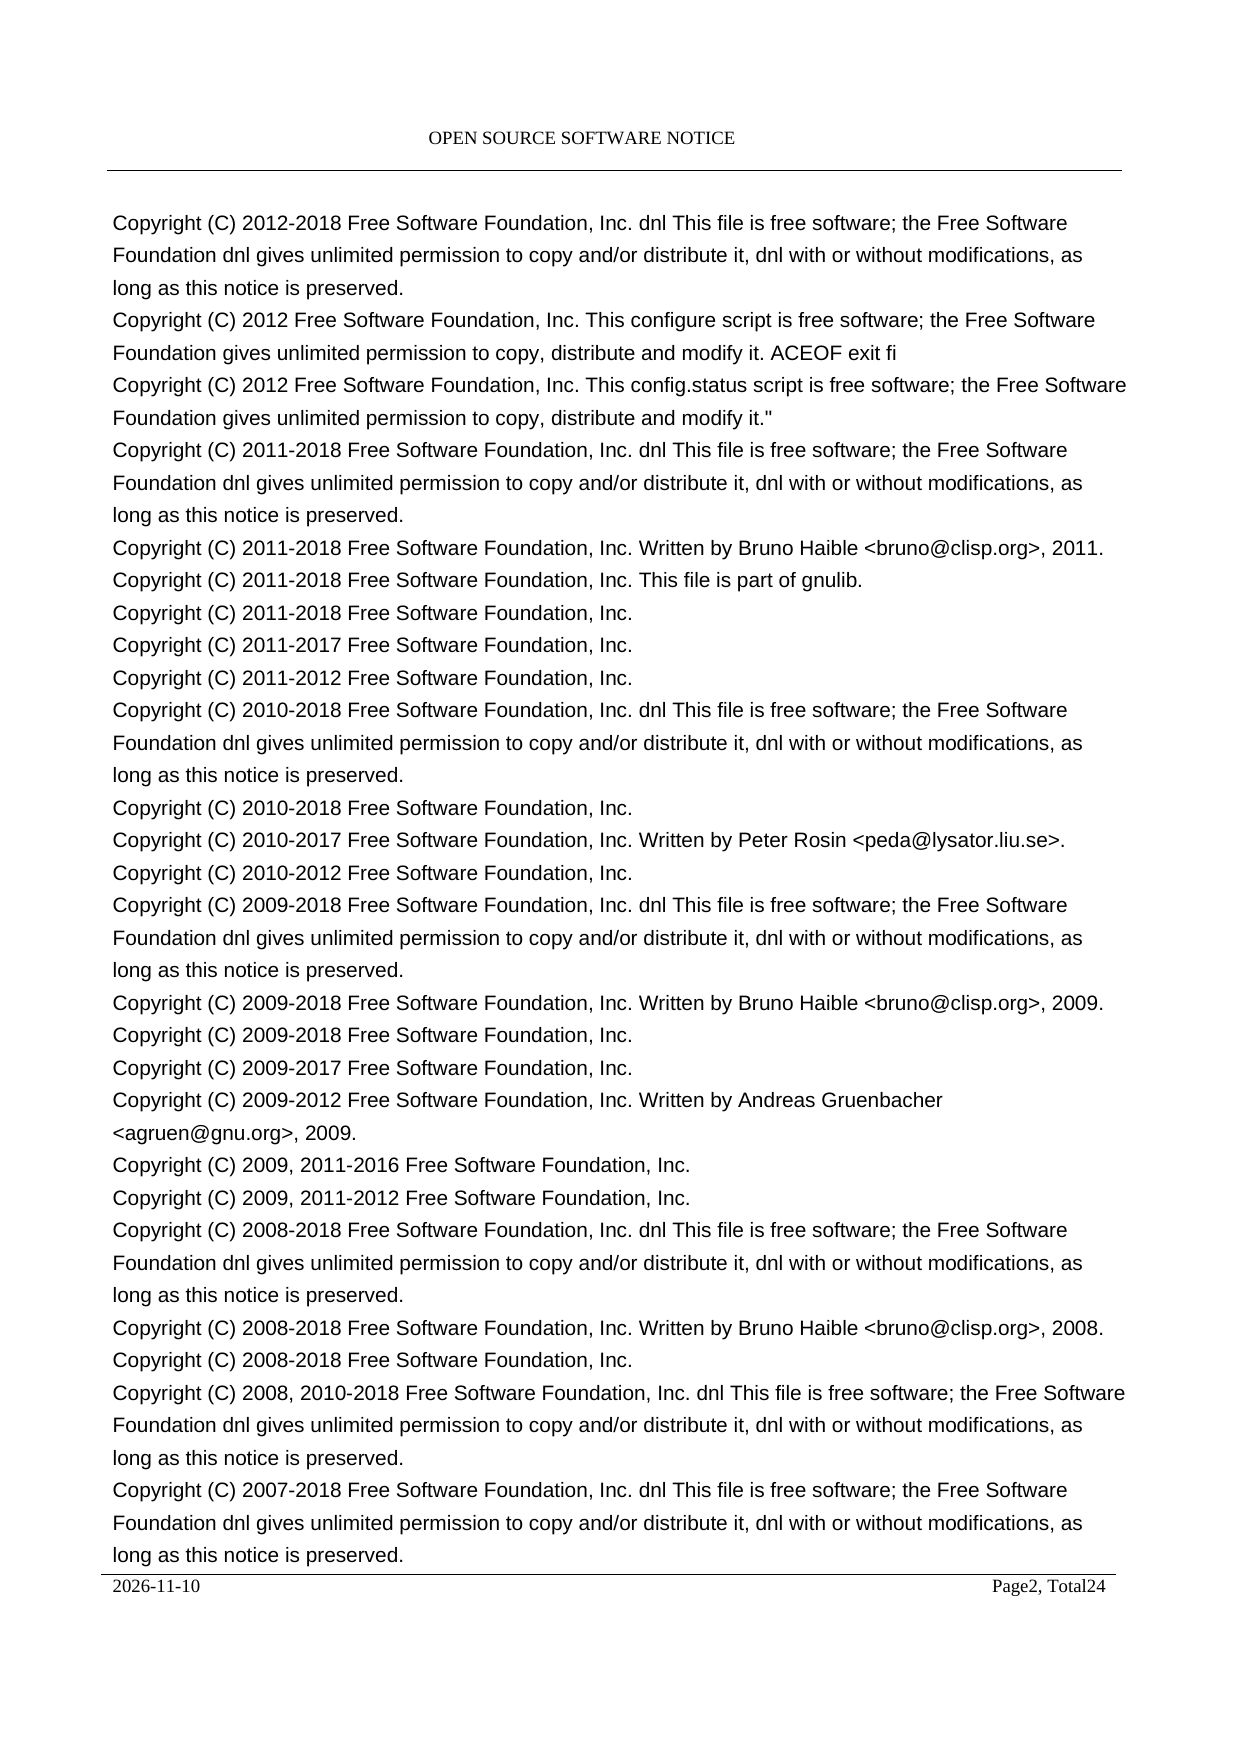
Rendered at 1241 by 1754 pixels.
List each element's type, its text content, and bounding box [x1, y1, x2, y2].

text Copyright (C) 2009-2018 Free Software Foundation, Inc. dnl This file is free software; the Free Software Foundation dnl gives unlimited permission to copy and/or distribute it, dnl with or without modifications, as long as this notice is preserved. [112, 889, 1128, 986]
text Copyright (C) 2009-2017 Free Software Foundation, Inc. [112, 1051, 1128, 1084]
text Copyright (C) 2008-2018 Free Software Foundation, Inc. Written by Bruno Haible <bruno@clisp.org>, 2008. [112, 1311, 1128, 1344]
text Copyright (C) 2010-2017 Free Software Foundation, Inc. Written by Peter Rosin <peda@lysator.liu.se>. [112, 824, 1128, 856]
text Copyright (C) 2009-2012 Free Software Foundation, Inc. Written by Andreas Gruenbacher <agruen@gnu.org>, 2009. [112, 1084, 1128, 1149]
text Copyright (C) 2009-2018 Free Software Foundation, Inc. Written by Bruno Haible <bruno@clisp.org>, 2009. [112, 986, 1128, 1019]
text Copyright (C) 2012 Free Software Foundation, Inc. This config.status script is free software; the Free Software Foundation gives unlimited permission to copy, distribute and modify it." [112, 369, 1128, 434]
text Copyright (C) 2008-2018 Free Software Foundation, Inc. [112, 1344, 1128, 1376]
text Copyright (C) 2011-2018 Free Software Foundation, Inc. [112, 596, 1128, 629]
text Copyright (C) 2010-2018 Free Software Foundation, Inc. [112, 791, 1128, 824]
text Copyright (C) 2009-2018 Free Software Foundation, Inc. [112, 1019, 1128, 1051]
text Copyright (C) 2009, 2011-2012 Free Software Foundation, Inc. [112, 1181, 1128, 1214]
text Copyright (C) 2007-2018 Free Software Foundation, Inc. dnl This file is free software; the Free Software Foundation dnl gives unlimited permission to copy and/or distribute it, dnl with or without modifications, as long as this notice is preserved. [112, 1474, 1128, 1571]
text Copyright (C) 2011-2018 Free Software Foundation, Inc. This file is part of gnulib. [112, 564, 1128, 596]
text Copyright (C) 2008-2018 Free Software Foundation, Inc. dnl This file is free software; the Free Software Foundation dnl gives unlimited permission to copy and/or distribute it, dnl with or without modifications, as long as this notice is preserved. [112, 1214, 1128, 1311]
text Copyright (C) 2010-2018 Free Software Foundation, Inc. dnl This file is free software; the Free Software Foundation dnl gives unlimited permission to copy and/or distribute it, dnl with or without modifications, as long as this notice is preserved. [112, 694, 1128, 791]
text Copyright (C) 2012 Free Software Foundation, Inc. This configure script is free software; the Free Software Foundation gives unlimited permission to copy, distribute and modify it. ACEOF exit fi [112, 304, 1128, 369]
text Copyright (C) 2010-2012 Free Software Foundation, Inc. [112, 856, 1128, 889]
text Copyright (C) 2011-2012 Free Software Foundation, Inc. [112, 661, 1128, 694]
text Copyright (C) 2009, 2011-2016 Free Software Foundation, Inc. [112, 1149, 1128, 1181]
text Copyright (C) 2011-2018 Free Software Foundation, Inc. dnl This file is free software; the Free Software Foundation dnl gives unlimited permission to copy and/or distribute it, dnl with or without modifications, as long as this notice is preserved. [112, 434, 1128, 531]
text Copyright (C) 2012-2018 Free Software Foundation, Inc. dnl This file is free software; the Free Software Foundation dnl gives unlimited permission to copy and/or distribute it, dnl with or without modifications, as long as this notice is preserved. [112, 206, 1128, 304]
text Copyright (C) 2011-2018 Free Software Foundation, Inc. Written by Bruno Haible <bruno@clisp.org>, 2011. [112, 531, 1128, 564]
text Copyright (C) 2011-2017 Free Software Foundation, Inc. [112, 629, 1128, 661]
text Copyright (C) 2008, 2010-2018 Free Software Foundation, Inc. dnl This file is free software; the Free Software Foundation dnl gives unlimited permission to copy and/or distribute it, dnl with or without modifications, as long as this notice is preserved. [112, 1376, 1128, 1474]
